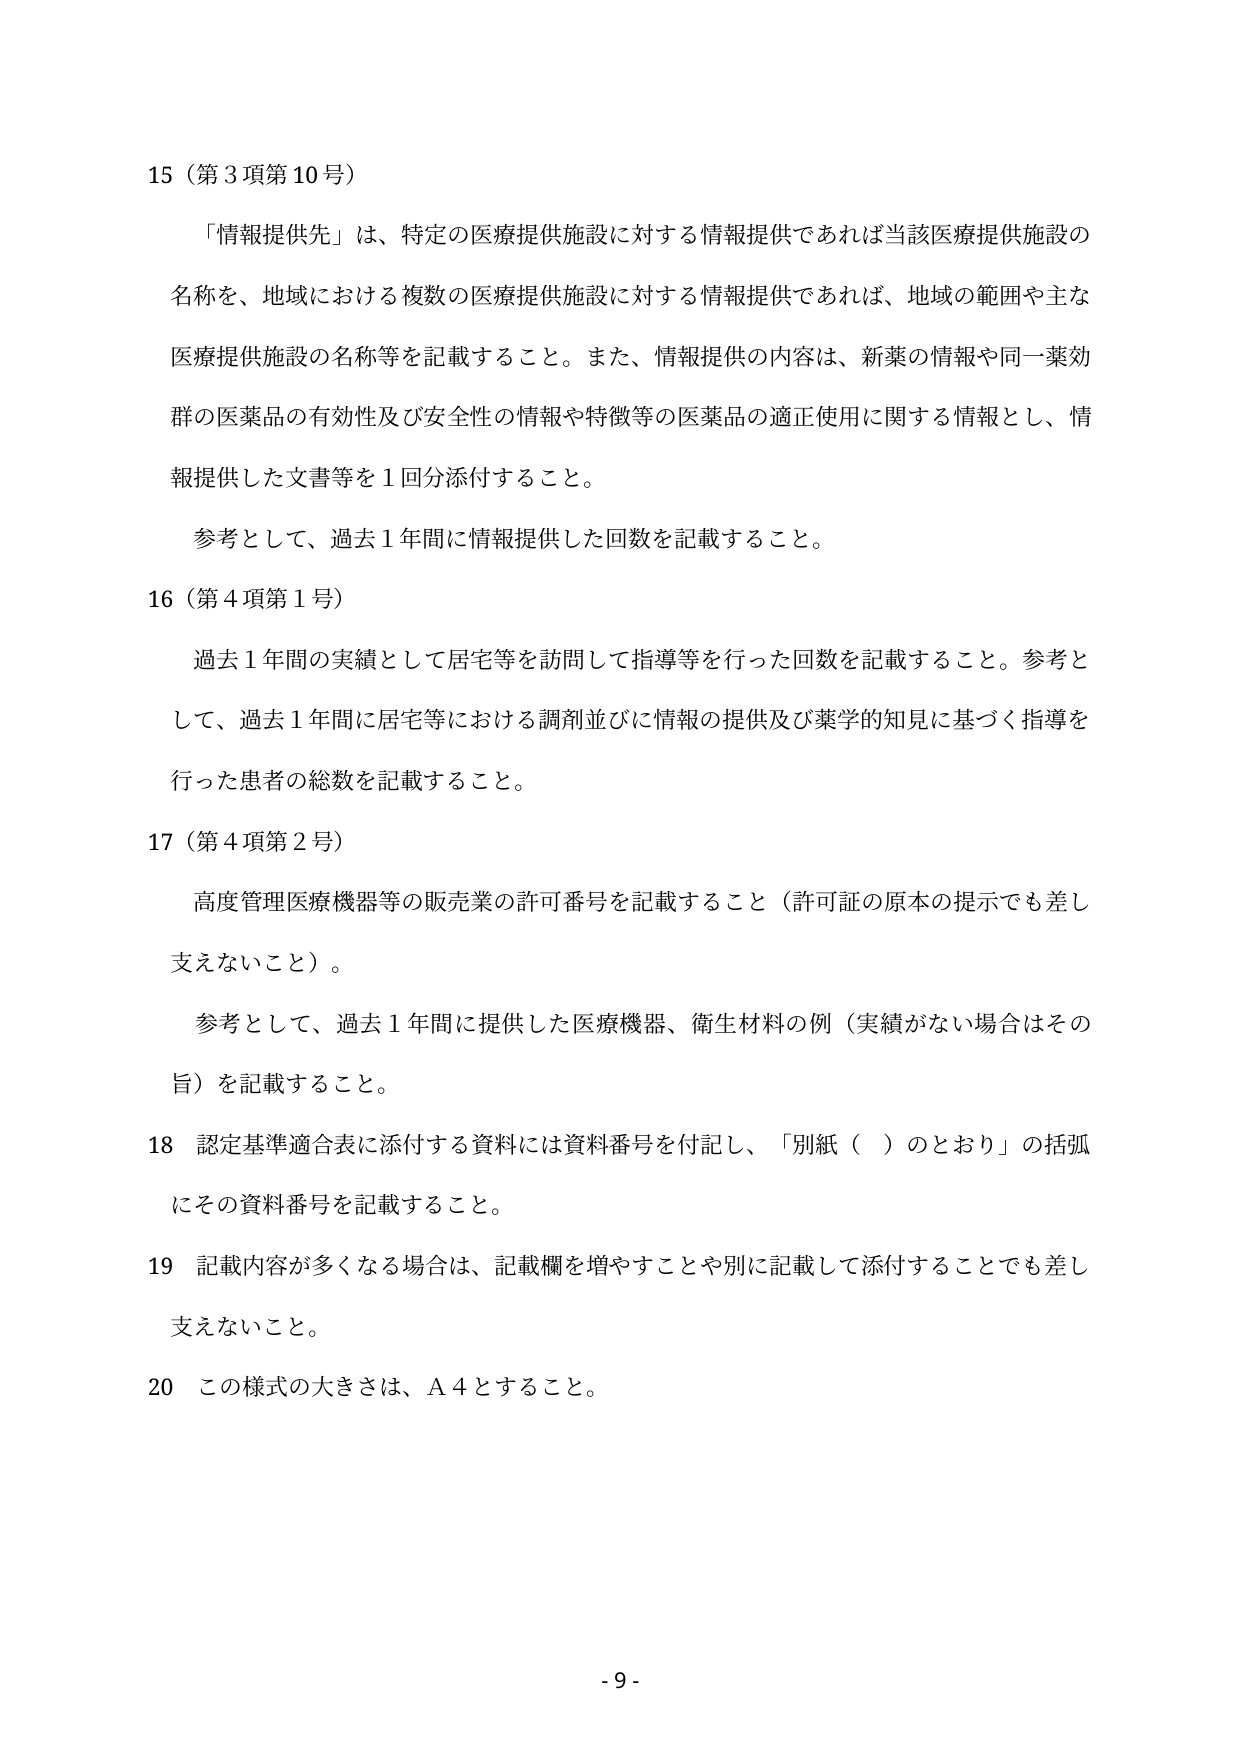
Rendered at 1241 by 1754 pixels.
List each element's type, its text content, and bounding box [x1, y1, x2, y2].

text 15（第３項第10号） [148, 143, 1092, 204]
text 16（第４項第１号） [148, 567, 1092, 628]
text 18 認定基準適合表に添付する資料には資料番号を付記し、「別紙（ ）のとおり」の括弧にその資料番号を記載すること。 [148, 1113, 1092, 1234]
text 19 記載内容が多くなる場合は、記載欄を増やすことや別に記載して添付することでも差し支えないこと。 [148, 1234, 1092, 1356]
text 参考として、過去１年間に情報提供した回数を記載すること。 [148, 507, 1092, 567]
text 「情報提供先」は、特定の医療提供施設に対する情報提供であれば当該医療提供施設の名称を、地域における複数の医療提供施設に対する情報提供であれば、地域の範囲や主な医療提供施設の名称等を記載すること。また、情報提供の内容は、新薬の情報や同一薬効群の医薬品の有効性及び安全性の情報や特徴等の医薬品の適正使用に関する情報とし、情報提供した文書等を１回分添付すること。 [148, 204, 1092, 507]
text 参考として、過去１年間に提供した医療機器、衛生材料の例（実績がない場合はその旨）を記載すること。 [148, 992, 1092, 1113]
text 高度管理医療機器等の販売業の許可番号を記載すること（許可証の原本の提示でも差し支えないこと）。 [148, 871, 1092, 992]
text 17（第４項第２号） [148, 810, 1092, 871]
text 20 この様式の大きさは、Ａ４とすること。 [148, 1356, 1092, 1416]
text 過去１年間の実績として居宅等を訪問して指導等を行った回数を記載すること。参考として、過去１年間に居宅等における調剤並びに情報の提供及び薬学的知見に基づく指導を行った患者の総数を記載すること。 [148, 628, 1092, 810]
